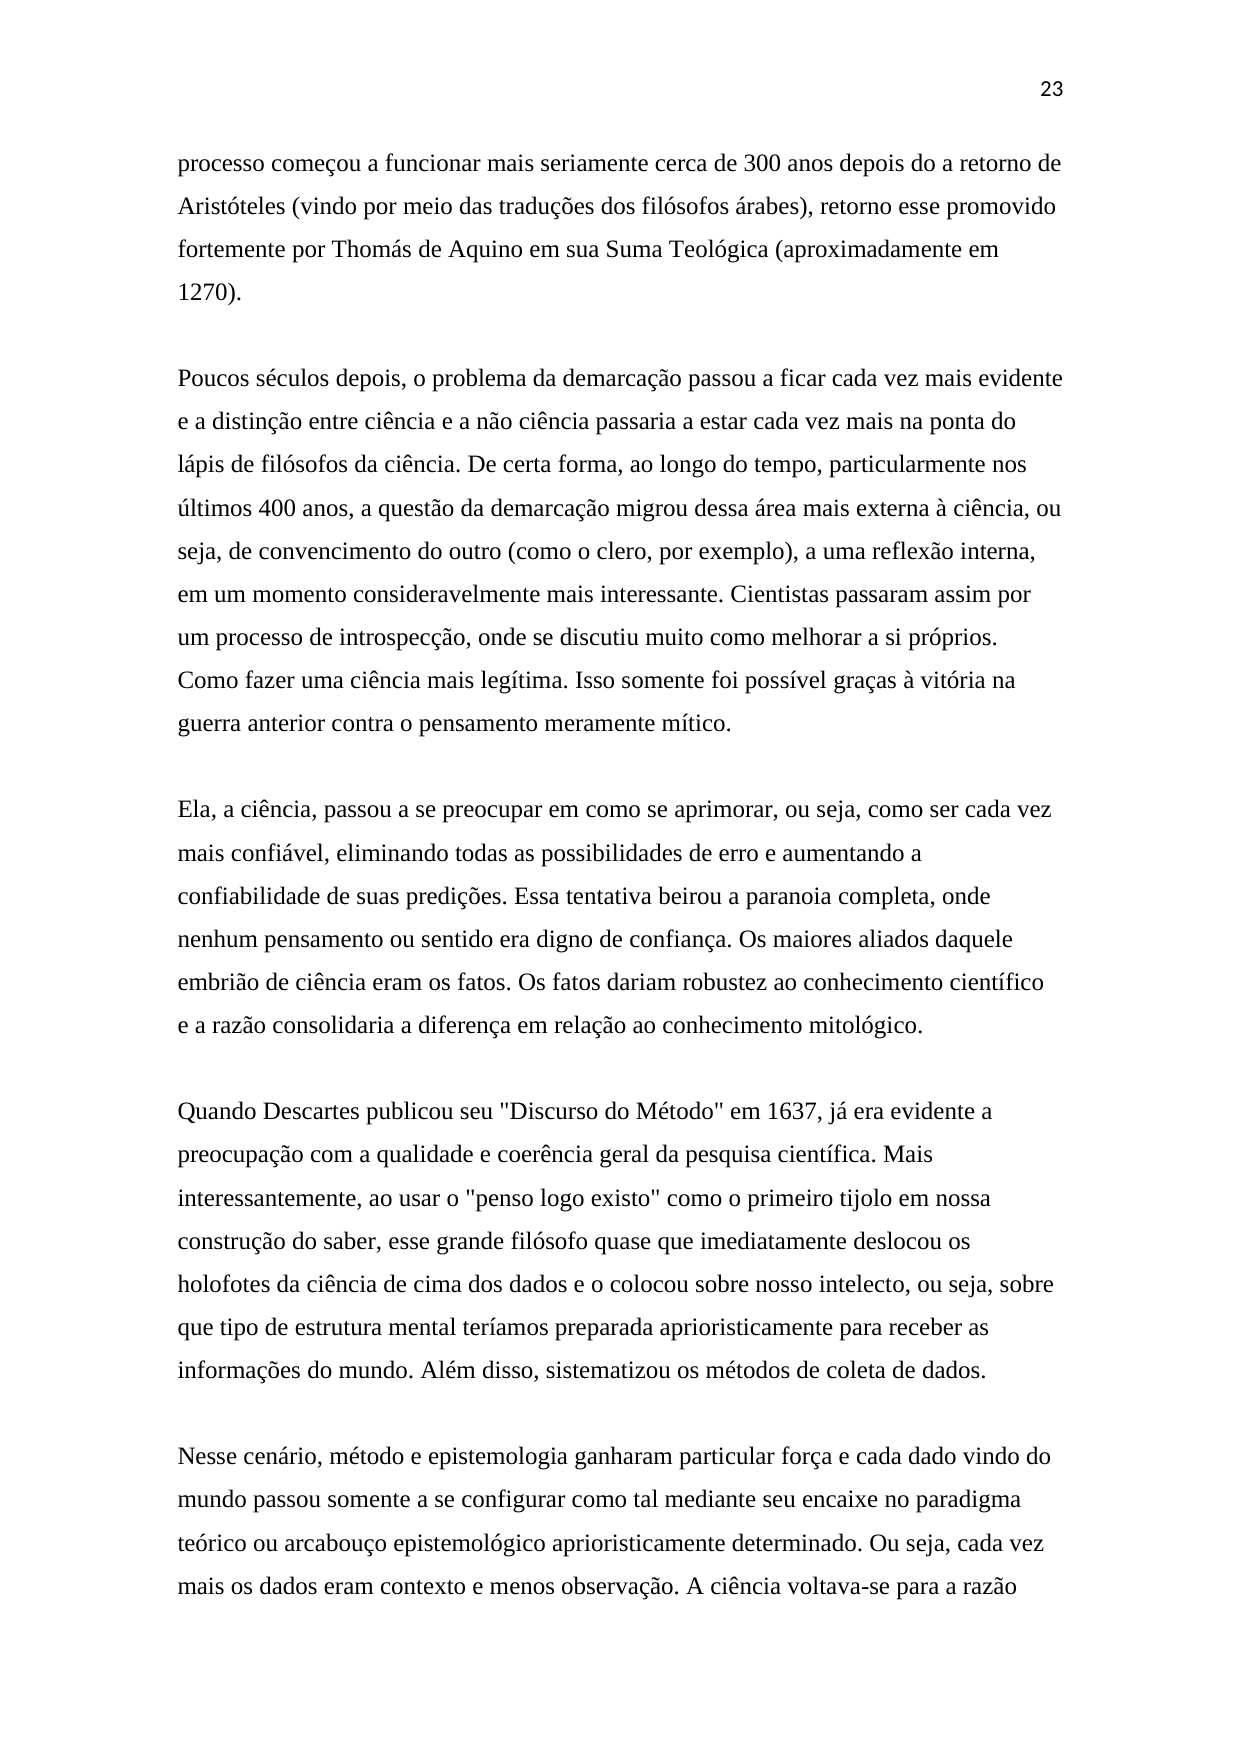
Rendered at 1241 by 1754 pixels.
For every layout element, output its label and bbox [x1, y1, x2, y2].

text [177, 148, 1063, 1599]
